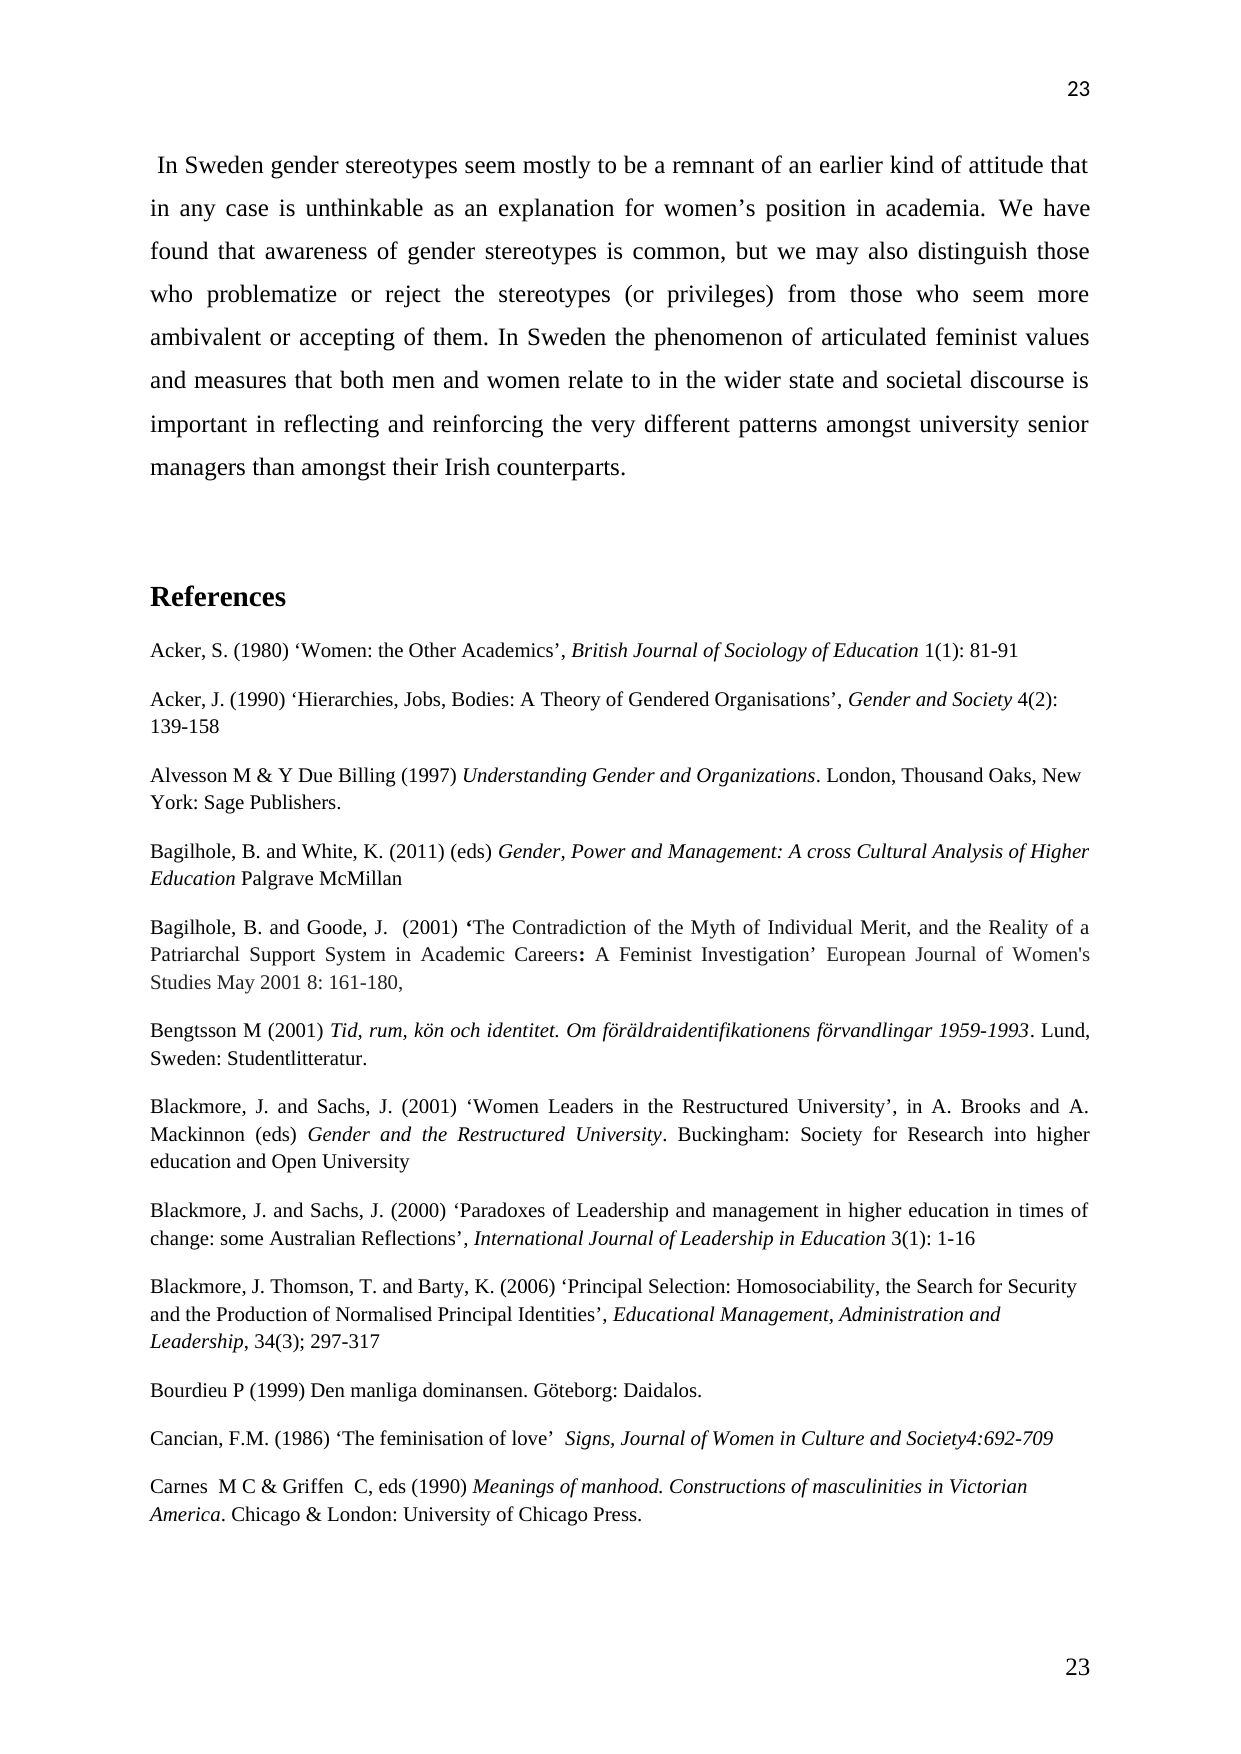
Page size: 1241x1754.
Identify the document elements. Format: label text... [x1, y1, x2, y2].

text Carnes M C & Griffen C, eds (1990) Meanings of manhood. Constructions of masculinities in Victorian America. Chicago & London: University of Chicago Press. [150, 1474, 1090, 1526]
text Bagilhole, B. and Goode, J. (2001) ‘The Contradiction of the Myth of Individual Merit, and the Reality of a Patriarchal Support System in Academic Careers: A Feminist Investigation’ European Journal of Women's Studies May 2001 8: 161-180, [150, 914, 1090, 994]
text Blackmore, J. and Sachs, J. (2001) ‘Women Leaders in the Restructured University’, in A. Brooks and A. Mackinnon (eds) Gender and the Restructured University. Buckingham: Society for Research into higher education and Open University [150, 1094, 1090, 1173]
text Acker, J. (1990) ‘Hierarchies, Jobs, Bodies: A Theory of Gendered Organisations’, Gender and Society 4(2): 139-158 [150, 686, 1090, 738]
text In Sweden gender stereotypes seem mostly to be a remnant of an earlier kind of attitude that in any case is unthinkable as an explanation for women’s position in academia. We have found that awareness of gender stereotypes is common, but we may also distinguish those who problematize or reject the stereotypes (or privileges) from those who seem more ambivalent or accepting of them. In Sweden the phenomenon of articulated feminist values and measures that both men and women relate to in the wider state and societal discourse is important in reflecting and reinforcing the very different patterns amongst university senior managers than amongst their Irish counterparts. [150, 150, 1090, 481]
text Cancian, F.M. (1986) ‘The feminisation of love’ Signs, Journal of Women in Culture and Society4:692-709 [150, 1426, 1090, 1450]
text Blackmore, J. and Sachs, J. (2000) ‘Paradoxes of Leadership and management in higher education in times of change: some Australian Reflections’, International Journal of Leadership in Education 3(1): 1-16 [150, 1198, 1090, 1249]
text Acker, S. (1980) ‘Women: the Other Academics’, British Journal of Sociology of Education 1(1): 81-91 [150, 638, 1090, 662]
text References [150, 579, 1090, 612]
text Bagilhole, B. and White, K. (2011) (eds) Gender, Power and Management: A cross Cultural Analysis of Higher Education Palgrave McMillan [150, 838, 1090, 890]
text Bengtsson M (2001) Tid, rum, kön och identitet. Om föräldraidentifikationens förvandlingar 1959-1993. Lund, Sweden: Studentlitteratur. [150, 1018, 1090, 1070]
text Bourdieu P (1999) Den manliga dominansen. Göteborg: Daidalos. [150, 1378, 1090, 1402]
text Alvesson M & Y Due Billing (1997) Understanding Gender and Organizations. London, Thousand Oaks, New York: Sage Publishers. [150, 762, 1090, 814]
text Blackmore, J. Thomson, T. and Barty, K. (2006) ‘Principal Selection: Homosociability, the Search for Security and the Production of Normalised Principal Identities’, Educational Management, Administration and Leadership, 34(3); 297-317 [150, 1274, 1090, 1353]
